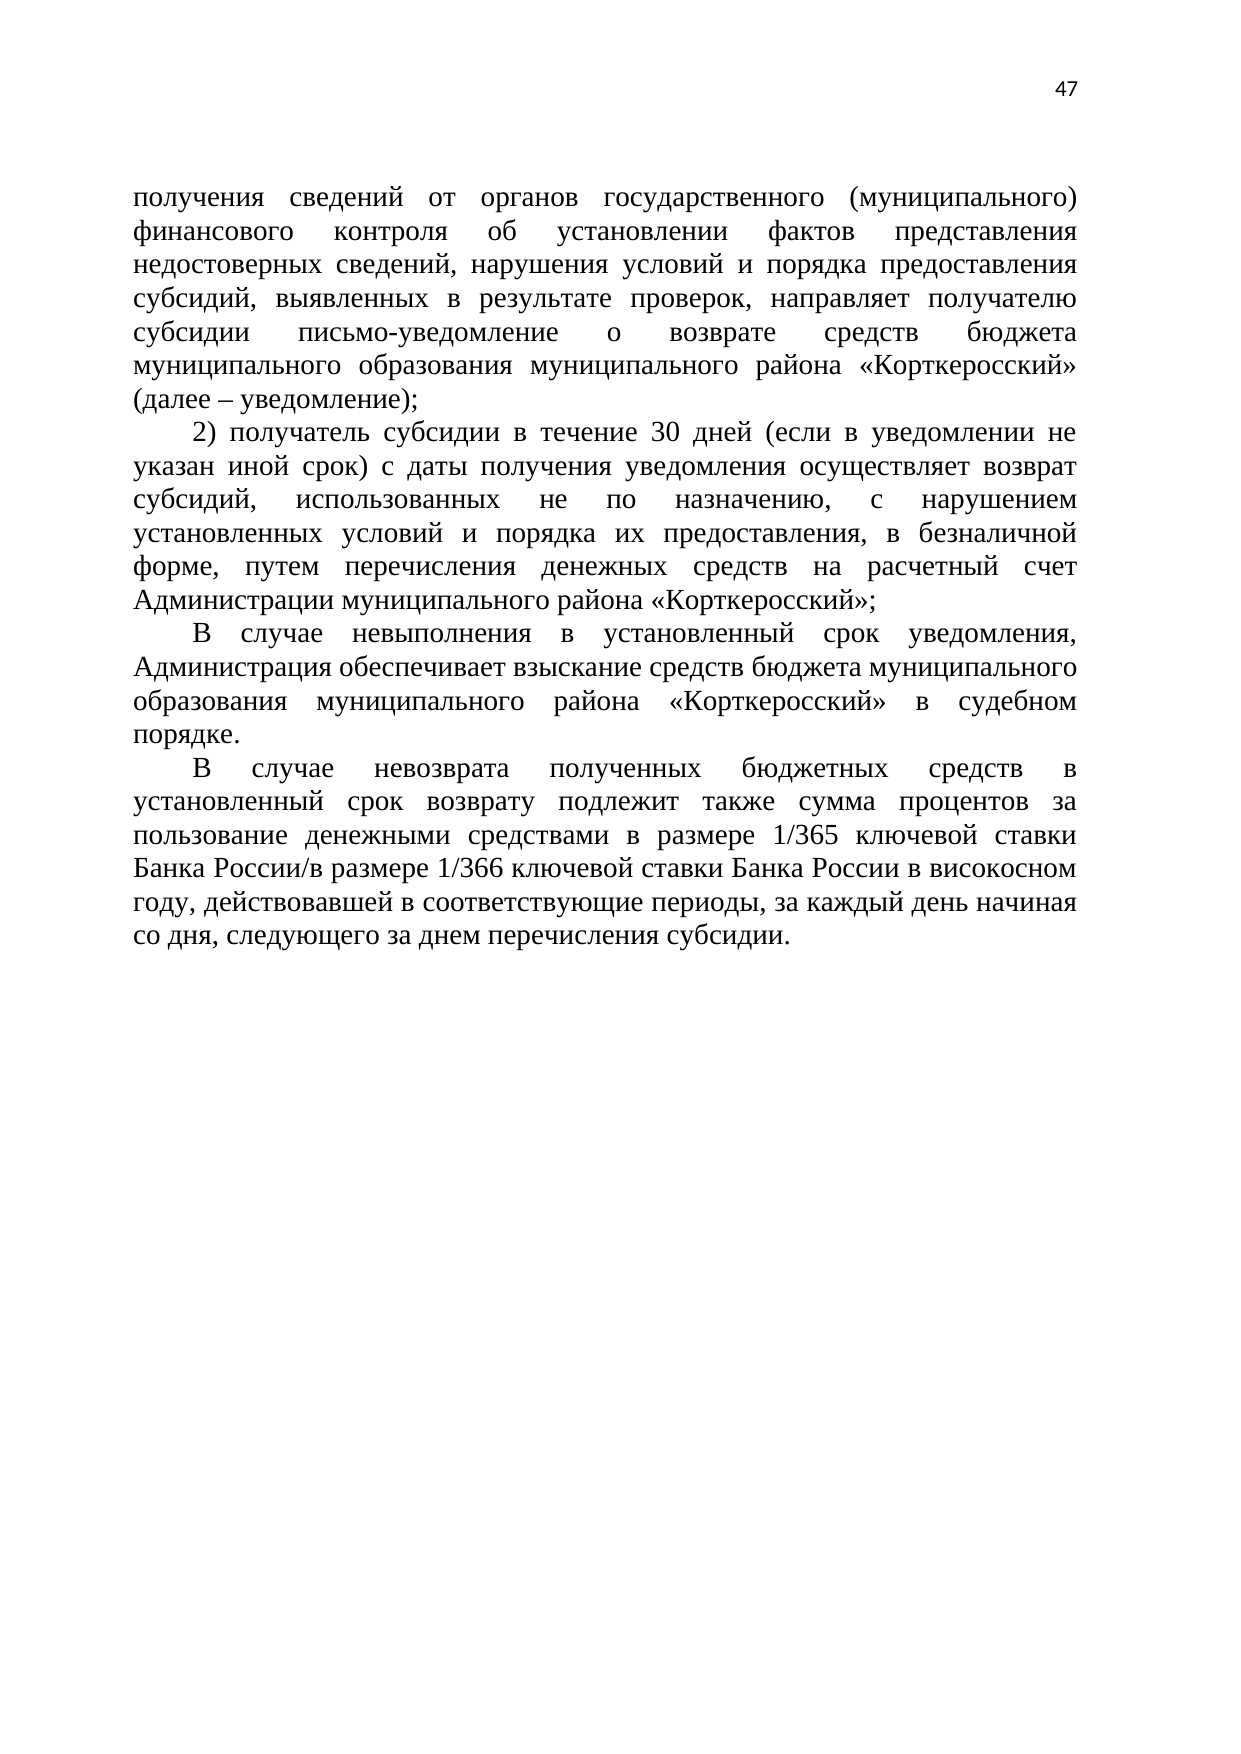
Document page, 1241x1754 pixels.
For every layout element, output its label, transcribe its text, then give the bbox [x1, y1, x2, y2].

text В случае невыполнения в установленный срок уведомления, Администрация обеспечивает взыскание средств бюджета муниципального образования муниципального района «Корткеросский» в судебном порядке. [133, 616, 1078, 750]
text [133, 179, 1078, 414]
text В случае невозврата полученных бюджетных средств в установленный срок возврату подлежит также сумма процентов за пользование денежными средствами в размере 1/365 ключевой ставки Банка России/в размере 1/366 ключевой ставки Банка России в високосном году, действовавшей в соответствующие периоды, за каждый день начиная со дня, следующего за днем перечисления субсидии. [133, 750, 1078, 951]
text 2) получатель субсидии в течение 30 дней (если в уведомлении не указан иной срок) с даты получения уведомления осуществляет возврат субсидий, использованных не по назначению, с нарушением установленных условий и порядка их предоставления, в безналичной форме, путем перечисления денежных средств на расчетный счет Администрации муниципального района «Корткеросский»; [133, 414, 1078, 616]
